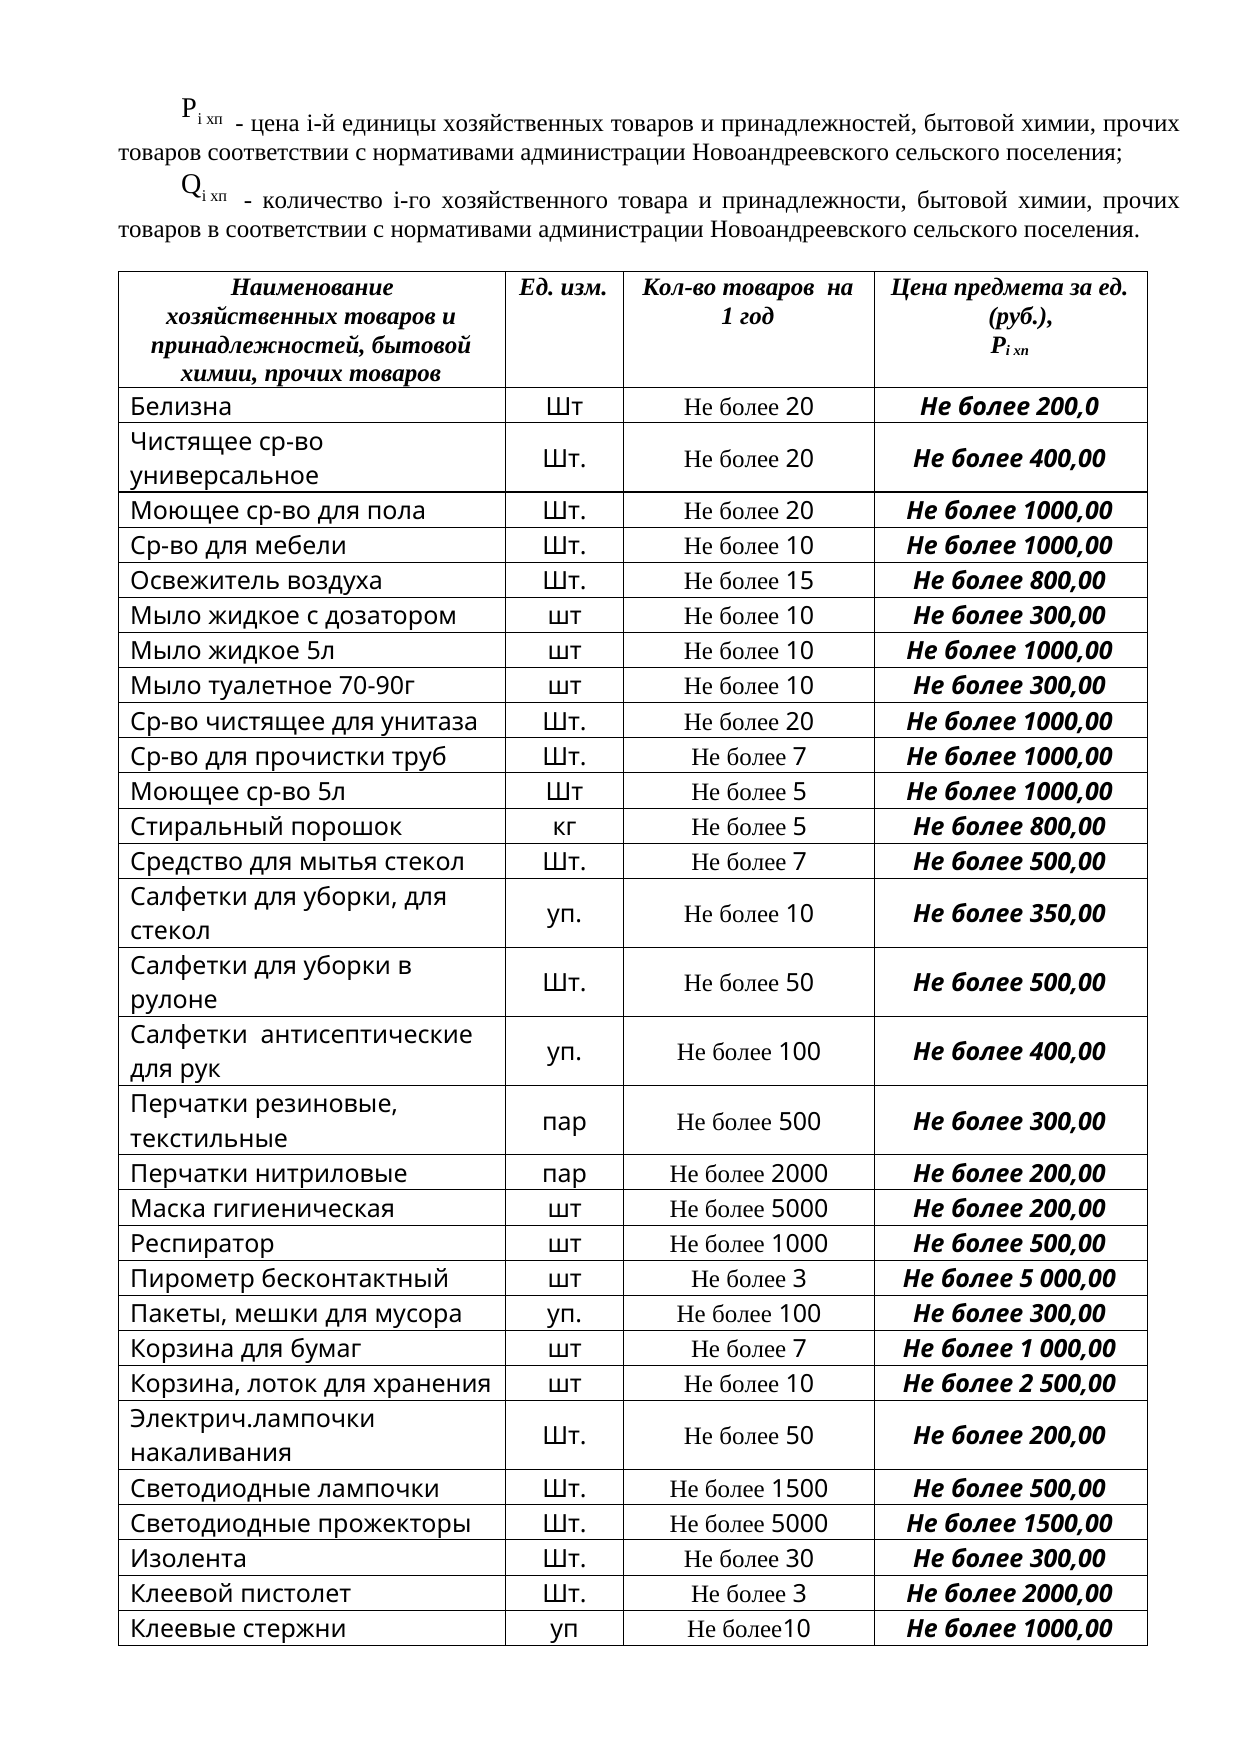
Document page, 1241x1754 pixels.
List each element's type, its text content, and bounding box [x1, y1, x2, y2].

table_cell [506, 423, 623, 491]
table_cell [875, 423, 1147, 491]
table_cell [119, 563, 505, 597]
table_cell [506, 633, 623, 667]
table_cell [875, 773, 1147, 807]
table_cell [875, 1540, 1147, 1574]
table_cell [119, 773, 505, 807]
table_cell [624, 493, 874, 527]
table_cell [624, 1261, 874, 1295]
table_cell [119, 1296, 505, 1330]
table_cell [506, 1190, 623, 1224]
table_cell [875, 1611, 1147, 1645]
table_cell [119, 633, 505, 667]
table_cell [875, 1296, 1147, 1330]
text - количество i-го хозяйственного товара и принадлежности, бытовой химии, прочих товаров в соответствии с нормативами администрации Новоандреевского сельского поселения. [118, 166, 1181, 242]
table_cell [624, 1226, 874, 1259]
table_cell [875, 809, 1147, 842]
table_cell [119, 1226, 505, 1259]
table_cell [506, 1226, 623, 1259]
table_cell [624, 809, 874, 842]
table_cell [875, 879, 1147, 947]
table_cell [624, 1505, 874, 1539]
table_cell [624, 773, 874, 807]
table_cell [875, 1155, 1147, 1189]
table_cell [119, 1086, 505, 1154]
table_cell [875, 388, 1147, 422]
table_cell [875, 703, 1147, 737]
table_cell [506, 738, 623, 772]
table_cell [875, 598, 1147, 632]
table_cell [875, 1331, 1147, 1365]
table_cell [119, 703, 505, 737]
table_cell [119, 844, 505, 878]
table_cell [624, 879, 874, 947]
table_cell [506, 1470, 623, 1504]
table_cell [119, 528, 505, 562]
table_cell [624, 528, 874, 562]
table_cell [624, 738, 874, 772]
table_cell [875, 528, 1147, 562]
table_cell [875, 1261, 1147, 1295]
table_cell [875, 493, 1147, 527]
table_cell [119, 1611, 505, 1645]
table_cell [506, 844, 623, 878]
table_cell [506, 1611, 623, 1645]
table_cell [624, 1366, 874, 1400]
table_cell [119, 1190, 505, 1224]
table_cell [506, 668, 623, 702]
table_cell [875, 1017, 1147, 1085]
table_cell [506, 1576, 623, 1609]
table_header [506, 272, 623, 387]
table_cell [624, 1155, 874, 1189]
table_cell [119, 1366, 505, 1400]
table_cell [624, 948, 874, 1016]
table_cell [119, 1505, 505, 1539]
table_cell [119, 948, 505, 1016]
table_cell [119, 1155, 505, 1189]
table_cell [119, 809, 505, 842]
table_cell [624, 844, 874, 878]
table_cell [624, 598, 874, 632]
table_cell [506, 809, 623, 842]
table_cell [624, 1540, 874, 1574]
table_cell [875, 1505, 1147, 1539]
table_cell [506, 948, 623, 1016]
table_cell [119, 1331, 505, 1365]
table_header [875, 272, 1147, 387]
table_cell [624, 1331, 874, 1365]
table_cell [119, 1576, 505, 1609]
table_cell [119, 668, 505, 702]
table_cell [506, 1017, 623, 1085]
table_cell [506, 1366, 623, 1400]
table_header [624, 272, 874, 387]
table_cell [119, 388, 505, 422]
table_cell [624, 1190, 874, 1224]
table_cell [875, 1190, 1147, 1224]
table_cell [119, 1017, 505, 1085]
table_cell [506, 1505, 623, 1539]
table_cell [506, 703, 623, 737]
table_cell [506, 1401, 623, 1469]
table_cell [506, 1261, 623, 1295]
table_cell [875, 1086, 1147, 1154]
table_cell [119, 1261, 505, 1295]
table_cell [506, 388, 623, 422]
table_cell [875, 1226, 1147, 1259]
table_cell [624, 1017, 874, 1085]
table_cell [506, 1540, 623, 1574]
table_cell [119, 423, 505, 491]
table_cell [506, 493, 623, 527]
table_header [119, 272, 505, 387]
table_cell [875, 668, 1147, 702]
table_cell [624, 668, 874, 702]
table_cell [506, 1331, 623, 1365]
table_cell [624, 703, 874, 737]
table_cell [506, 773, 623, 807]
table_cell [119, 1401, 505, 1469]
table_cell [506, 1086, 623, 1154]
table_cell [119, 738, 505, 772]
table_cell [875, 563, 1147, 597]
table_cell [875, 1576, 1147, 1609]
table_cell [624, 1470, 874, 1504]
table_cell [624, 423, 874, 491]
text - цена i-й единицы хозяйственных товаров и принадлежностей, бытовой химии, прочих товаров соответствии с нормативами администрации Новоандреевского сельского поселения; [118, 89, 1181, 166]
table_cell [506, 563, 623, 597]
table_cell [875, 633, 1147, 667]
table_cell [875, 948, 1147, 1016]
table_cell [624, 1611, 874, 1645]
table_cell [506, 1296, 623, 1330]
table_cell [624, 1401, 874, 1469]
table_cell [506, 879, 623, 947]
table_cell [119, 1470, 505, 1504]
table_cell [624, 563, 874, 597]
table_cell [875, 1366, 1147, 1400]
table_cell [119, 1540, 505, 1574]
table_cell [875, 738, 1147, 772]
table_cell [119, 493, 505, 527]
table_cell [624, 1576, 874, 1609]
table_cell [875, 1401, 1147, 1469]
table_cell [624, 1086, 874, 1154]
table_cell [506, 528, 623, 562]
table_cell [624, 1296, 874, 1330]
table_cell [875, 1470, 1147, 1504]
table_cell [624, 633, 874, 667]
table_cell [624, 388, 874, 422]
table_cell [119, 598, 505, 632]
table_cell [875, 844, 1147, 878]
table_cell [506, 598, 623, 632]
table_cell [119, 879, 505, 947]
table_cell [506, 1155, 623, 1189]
